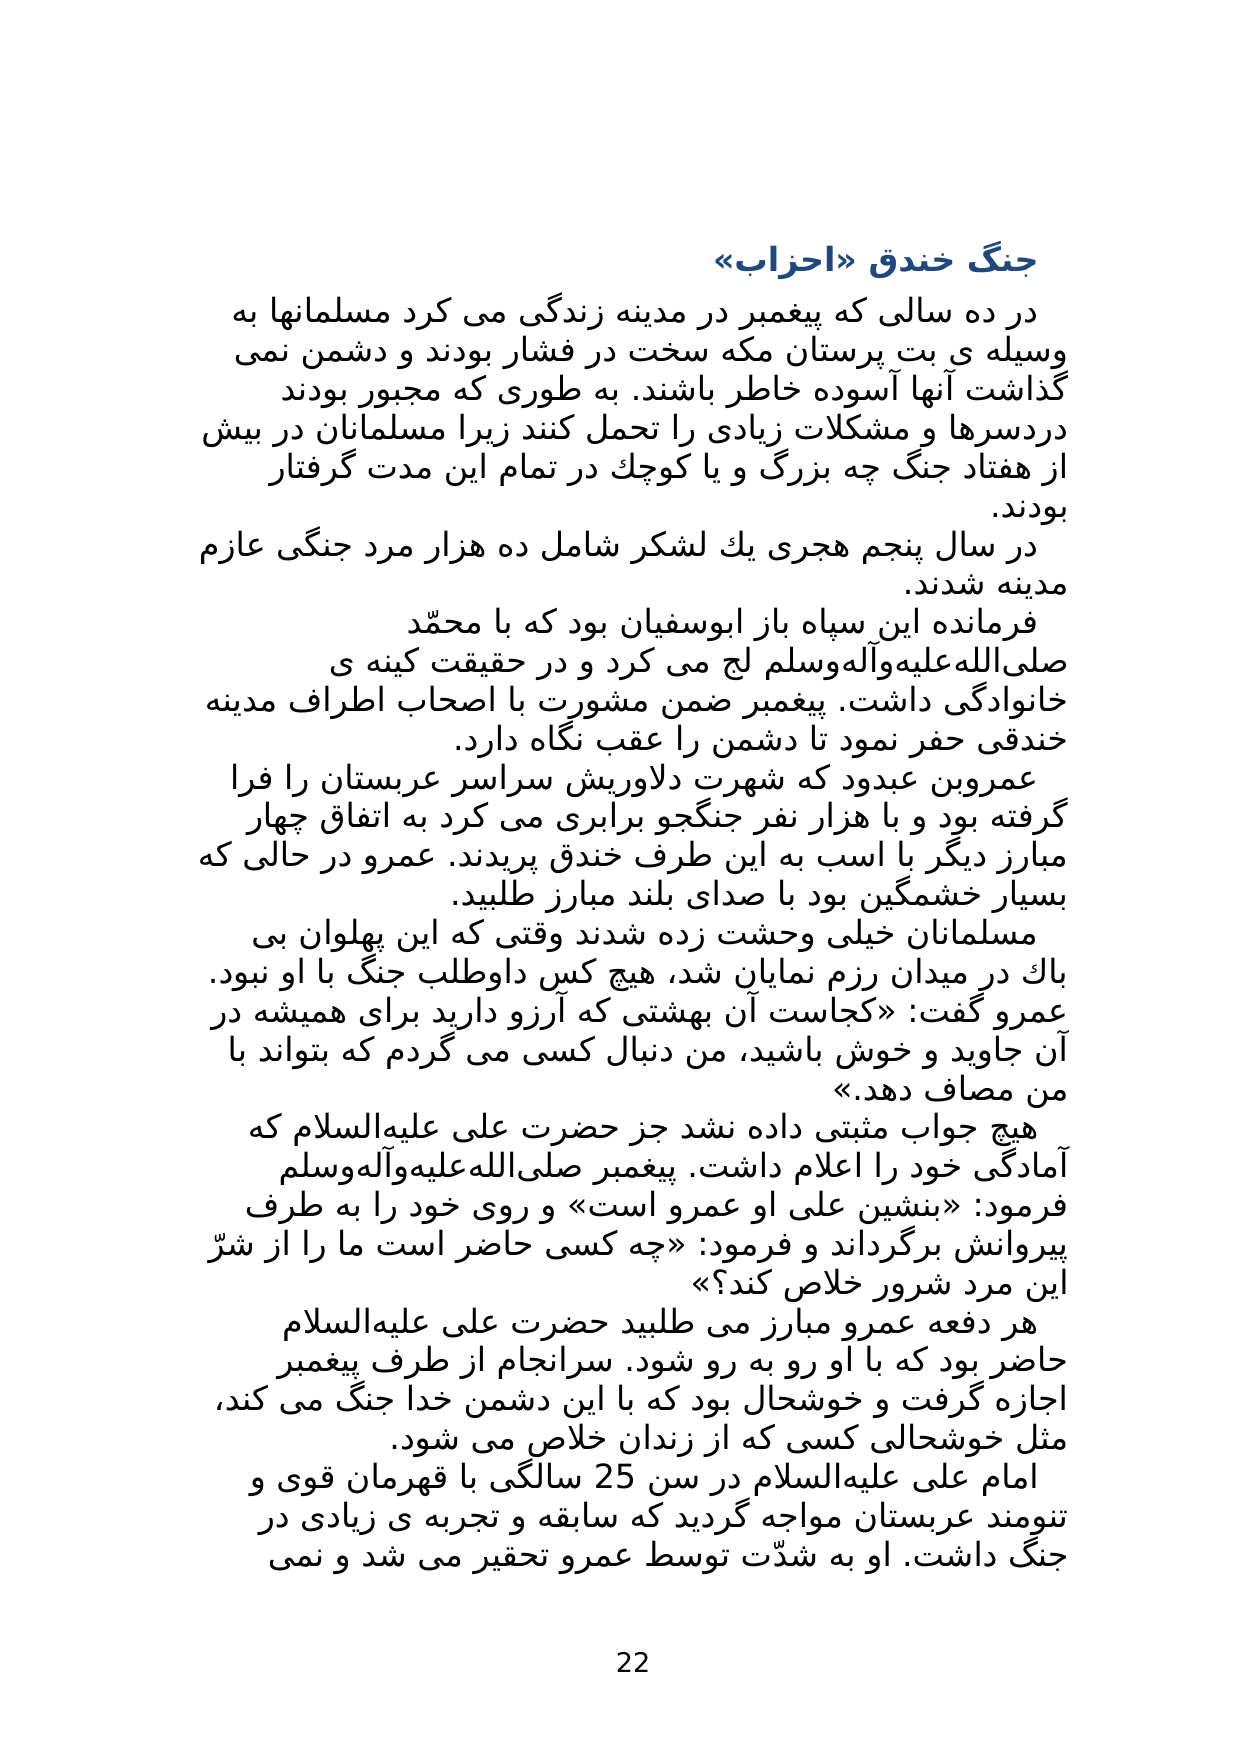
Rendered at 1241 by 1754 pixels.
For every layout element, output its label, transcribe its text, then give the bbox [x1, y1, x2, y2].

subtitle جنگ خندق «احزاب» [197, 241, 1069, 279]
text در ده سالى كه پيغمبر در مدينه زندگى مى كرد مسلمانها به وسيله ى بت پرستان مكه سخت در فشار بودند و دشمن نمى گذاشت آنها آسوده خاطر باشند. به طورى كه مجبور بودند دردسرها و مشكلات زيادى را تحمل كنند زيرا مسلمانان در بيش از هفتاد جنگ چه بزرگ و يا كوچك در تمام اين مدت گرفتار بودند. [197, 292, 1069, 525]
text هيچ جواب مثبتى داده نشد جز حضرت على عليه‌السلام كه آمادگى خود را اعلام داشت. پيغمبر صلى‌الله‌عليه‌وآله‌وسلم فرمود: «بنشين على او عمرو است» و روى خود را به طرف پيروانش برگرداند و فرمود: «چه كسى حاضر است ما را از شرّ اين مرد شرور خلاص كند؟» [197, 1108, 1069, 1302]
text هر دفعه عمرو مبارز مى طلبيد حضرت على عليه‌السلام حاضر بود كه با او رو به رو شود. سرانجام از طرف پيغمبر اجازه گرفت و خوشحال بود كه با اين دشمن خدا جنگ مى كند، مثل خوشحالى كسى كه از زندان خلاص مى شود. [197, 1302, 1069, 1457]
text مسلمانان خيلى وحشت زده شدند وقتى كه اين پهلوان بى باك در ميدان رزم نمايان شد، هيچ كس داوطلب جنگ با او نبود. عمرو گفت: «كجاست آن بهشتى كه آرزو داريد براى هميشه در آن جاويد و خوش باشيد، من دنبال كسى مى گردم كه بتواند با من مصاف دهد.» [197, 913, 1069, 1108]
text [197, 1457, 1069, 1574]
text در سال پنجم هجرى يك لشكر شامل ده هزار مرد جنگى عازم مدينه شدند. [197, 525, 1069, 603]
text عمروبن عبدود كه شهرت دلاوريش سراسر عربستان را فرا گرفته بود و با هزار نفر جنگجو برابرى مى كرد به اتفاق چهار مبارز ديگر با اسب به اين طرف خندق پريدند. عمرو در حالى كه بسيار خشمگين بود با صداى بلند مبارز طلبيد. [197, 758, 1069, 913]
text فرمانده اين سپاه باز ابوسفيان بود كه با محمّد صلى‌الله‌عليه‌وآله‌وسلم لج مى كرد و در حقيقت كينه ى خانوادگى داشت. پيغمبر ضمن مشورت با اصحاب اطراف مدينه خندقى حفر نمود تا دشمن را عقب نگاه دارد. [197, 603, 1069, 758]
